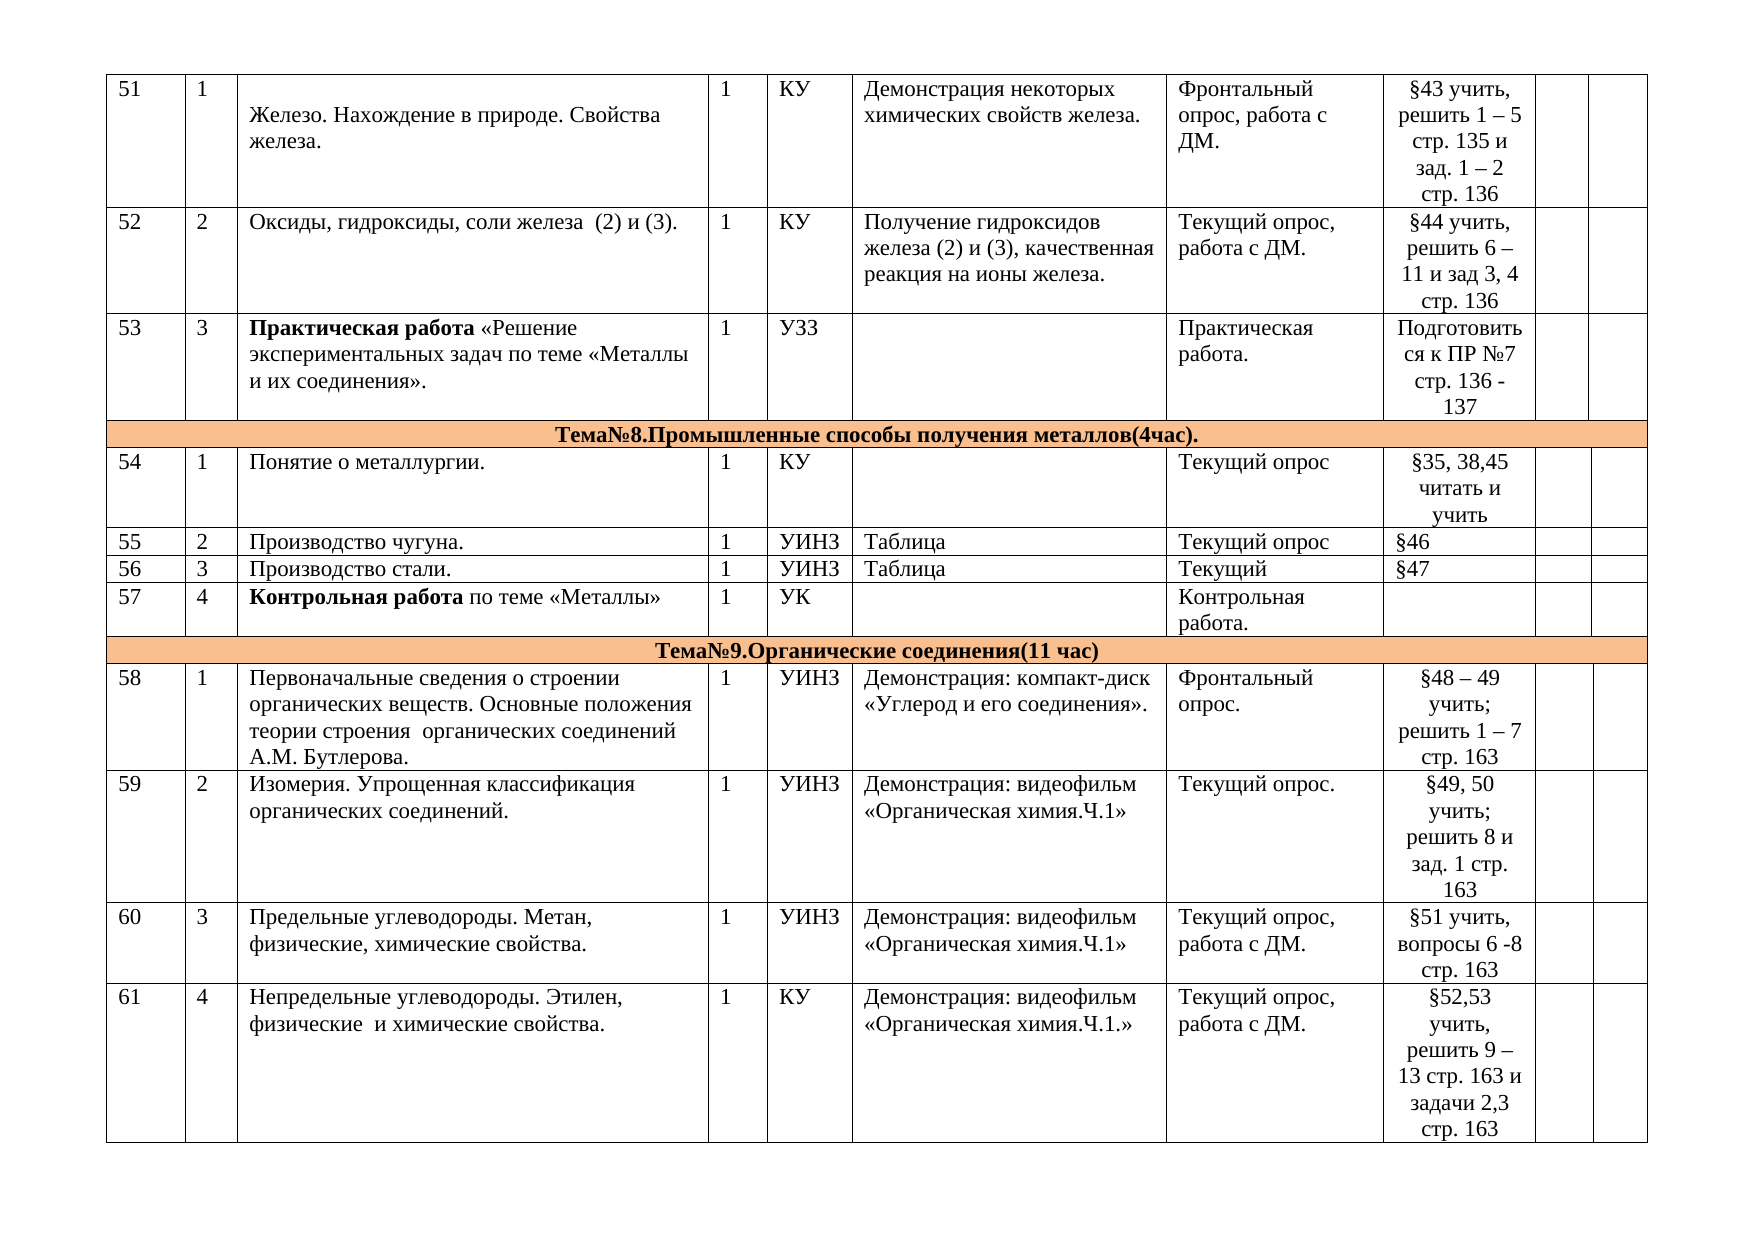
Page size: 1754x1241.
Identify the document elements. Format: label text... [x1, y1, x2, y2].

table_cell [1536, 903, 1593, 982]
table_cell 51 [107, 75, 185, 207]
table_cell Контрольная работа. [1167, 583, 1383, 636]
table_cell УК [768, 583, 852, 636]
table_cell Демонстрация: видеофильм «Органическая химия.Ч.1» [853, 903, 1166, 982]
table_cell Таблица [853, 556, 1166, 582]
table_cell УИНЗ [768, 556, 852, 582]
table_cell 56 [107, 556, 185, 582]
table_cell 1 [709, 984, 767, 1142]
table_cell Демонстрация некоторых химических свойств железа. [853, 75, 1166, 207]
table_cell Демонстрация: видеофильм «Органическая химия.Ч.1» [853, 771, 1166, 902]
table_cell 1 [709, 771, 767, 902]
table_cell Производство чугуна. [238, 528, 708, 554]
table_cell Оксиды, гидроксиды, соли железа (2) и (3). [238, 208, 708, 313]
table_cell УЗЗ [768, 314, 852, 419]
table_cell [1536, 583, 1591, 636]
table_cell 4 [186, 984, 237, 1142]
table_cell Фронтальный опрос, работа с ДМ. [1167, 75, 1383, 207]
table_cell 61 [107, 984, 185, 1142]
table_cell 1 [709, 208, 767, 313]
table_cell §46 [1384, 528, 1535, 554]
table_cell Понятие о металлургии. [238, 448, 708, 527]
table_cell Таблица [853, 528, 1166, 554]
table_cell [1592, 448, 1647, 527]
table_cell Первоначальные сведения о строении органических веществ. Основные положения теории строения органических соединений А.М. Бутлерова. [238, 664, 708, 769]
table_cell §47 [1384, 556, 1535, 582]
table_cell §51 учить, вопросы 6 -8 стр. 163 [1384, 903, 1535, 982]
table_cell УИНЗ [768, 771, 852, 902]
table_cell УИНЗ [768, 664, 852, 769]
table_cell 1 [709, 903, 767, 982]
table_cell Непредельные углеводороды. Этилен, физические и химические свойства. [238, 984, 708, 1142]
table_cell [1536, 556, 1591, 582]
table_cell Предельные углеводороды. Метан, физические, химические свойства. [238, 903, 708, 982]
table_cell 3 [186, 314, 237, 419]
table_cell 1 [709, 75, 767, 207]
table_cell [1536, 984, 1593, 1142]
table_cell [1536, 75, 1588, 207]
table_cell Контрольная работа по теме «Металлы» [238, 583, 708, 636]
table_cell Фронтальный опрос. [1167, 664, 1383, 769]
table_cell 1 [186, 75, 237, 207]
table_cell УИНЗ [768, 528, 852, 554]
table_cell §48 – 49 учить; решить 1 – 7 стр. 163 [1384, 664, 1535, 769]
table_cell [853, 314, 1166, 419]
table_cell §35, 38,45 читать и учить [1384, 448, 1535, 527]
table_cell Текущий опрос [1167, 448, 1383, 527]
table_cell 52 [107, 208, 185, 313]
table_cell 1 [709, 528, 767, 554]
table_cell [1536, 664, 1593, 769]
table_cell Тема№9.Органические соединения(11 час) [107, 637, 1647, 663]
table_cell [1594, 664, 1647, 769]
table_cell Железо. Нахождение в природе. Свойства железа. [238, 75, 708, 207]
table_cell КУ [768, 984, 852, 1142]
table_cell §52,53 учить, решить 9 – 13 стр. 163 и задачи 2,3 стр. 163 [1384, 984, 1535, 1142]
table_cell [1536, 314, 1588, 419]
table_cell Демонстрация: компакт-диск «Углерод и его соединения». [853, 664, 1166, 769]
table_cell 1 [186, 664, 237, 769]
table_cell Текущий опрос, работа с ДМ. [1167, 903, 1383, 982]
table_cell КУ [768, 75, 852, 207]
table_cell 4 [186, 583, 237, 636]
table_cell 1 [186, 448, 237, 527]
table_cell [1536, 448, 1591, 527]
table_cell 53 [107, 314, 185, 419]
table_cell Практическая работа. [1167, 314, 1383, 419]
table_cell [853, 583, 1166, 636]
table_cell 1 [709, 583, 767, 636]
table_cell [1594, 771, 1647, 902]
table_cell 1 [709, 448, 767, 527]
table_cell 3 [186, 903, 237, 982]
table_cell Подготовиться к ПР №7 стр. 136 - 137 [1384, 314, 1535, 419]
table_cell Производство стали. [238, 556, 708, 582]
table_cell [1589, 208, 1647, 313]
table_cell 59 [107, 771, 185, 902]
table_cell 1 [709, 556, 767, 582]
table_cell Текущий опрос [1167, 528, 1383, 554]
table_cell Текущий опрос, работа с ДМ. [1167, 208, 1383, 313]
table_cell 58 [107, 664, 185, 769]
table_cell [1589, 314, 1647, 419]
table_cell §43 учить, решить 1 – 5 стр. 135 и зад. 1 – 2 стр. 136 [1384, 75, 1535, 207]
table_cell 3 [186, 556, 237, 582]
table_cell 2 [186, 771, 237, 902]
table_cell [1536, 528, 1591, 554]
table_cell Изомерия. Упрощенная классификация органических соединений. [238, 771, 708, 902]
table_cell 1 [709, 664, 767, 769]
table_cell §44 учить, решить 6 – 11 и зад 3, 4 стр. 136 [1384, 208, 1535, 313]
table_cell [1536, 771, 1593, 902]
table_cell 55 [107, 528, 185, 554]
table_cell 2 [186, 208, 237, 313]
table_cell Практическая работа «Решение экспериментальных задач по теме «Металлы и их соединения». [238, 314, 708, 419]
table_cell КУ [768, 208, 852, 313]
table_cell [853, 448, 1166, 527]
table_cell [1384, 583, 1535, 636]
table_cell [1167, 984, 1383, 1142]
table_cell Получение гидроксидов железа (2) и (3), качественная реакция на ионы железа. [853, 208, 1166, 313]
table_cell КУ [768, 448, 852, 527]
table_cell Текущий [1167, 556, 1383, 582]
table_cell 60 [107, 903, 185, 982]
table_cell [1592, 583, 1647, 636]
table_cell УИНЗ [768, 903, 852, 982]
table_cell 2 [186, 528, 237, 554]
table_cell Текущий опрос. [1167, 771, 1383, 902]
table_cell Тема№8.Промышленные способы получения металлов(4час). [107, 421, 1647, 447]
table_cell [1592, 528, 1647, 554]
table_cell [1594, 903, 1647, 982]
table_cell [1592, 556, 1647, 582]
table_cell [1594, 984, 1647, 1142]
table_cell 54 [107, 448, 185, 527]
table_cell 57 [107, 583, 185, 636]
table_cell [1589, 75, 1647, 207]
table_cell [1536, 208, 1588, 313]
table_cell 1 [709, 314, 767, 419]
table_cell §49, 50 учить; решить 8 и зад. 1 стр. 163 [1384, 771, 1535, 902]
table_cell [853, 984, 1166, 1142]
